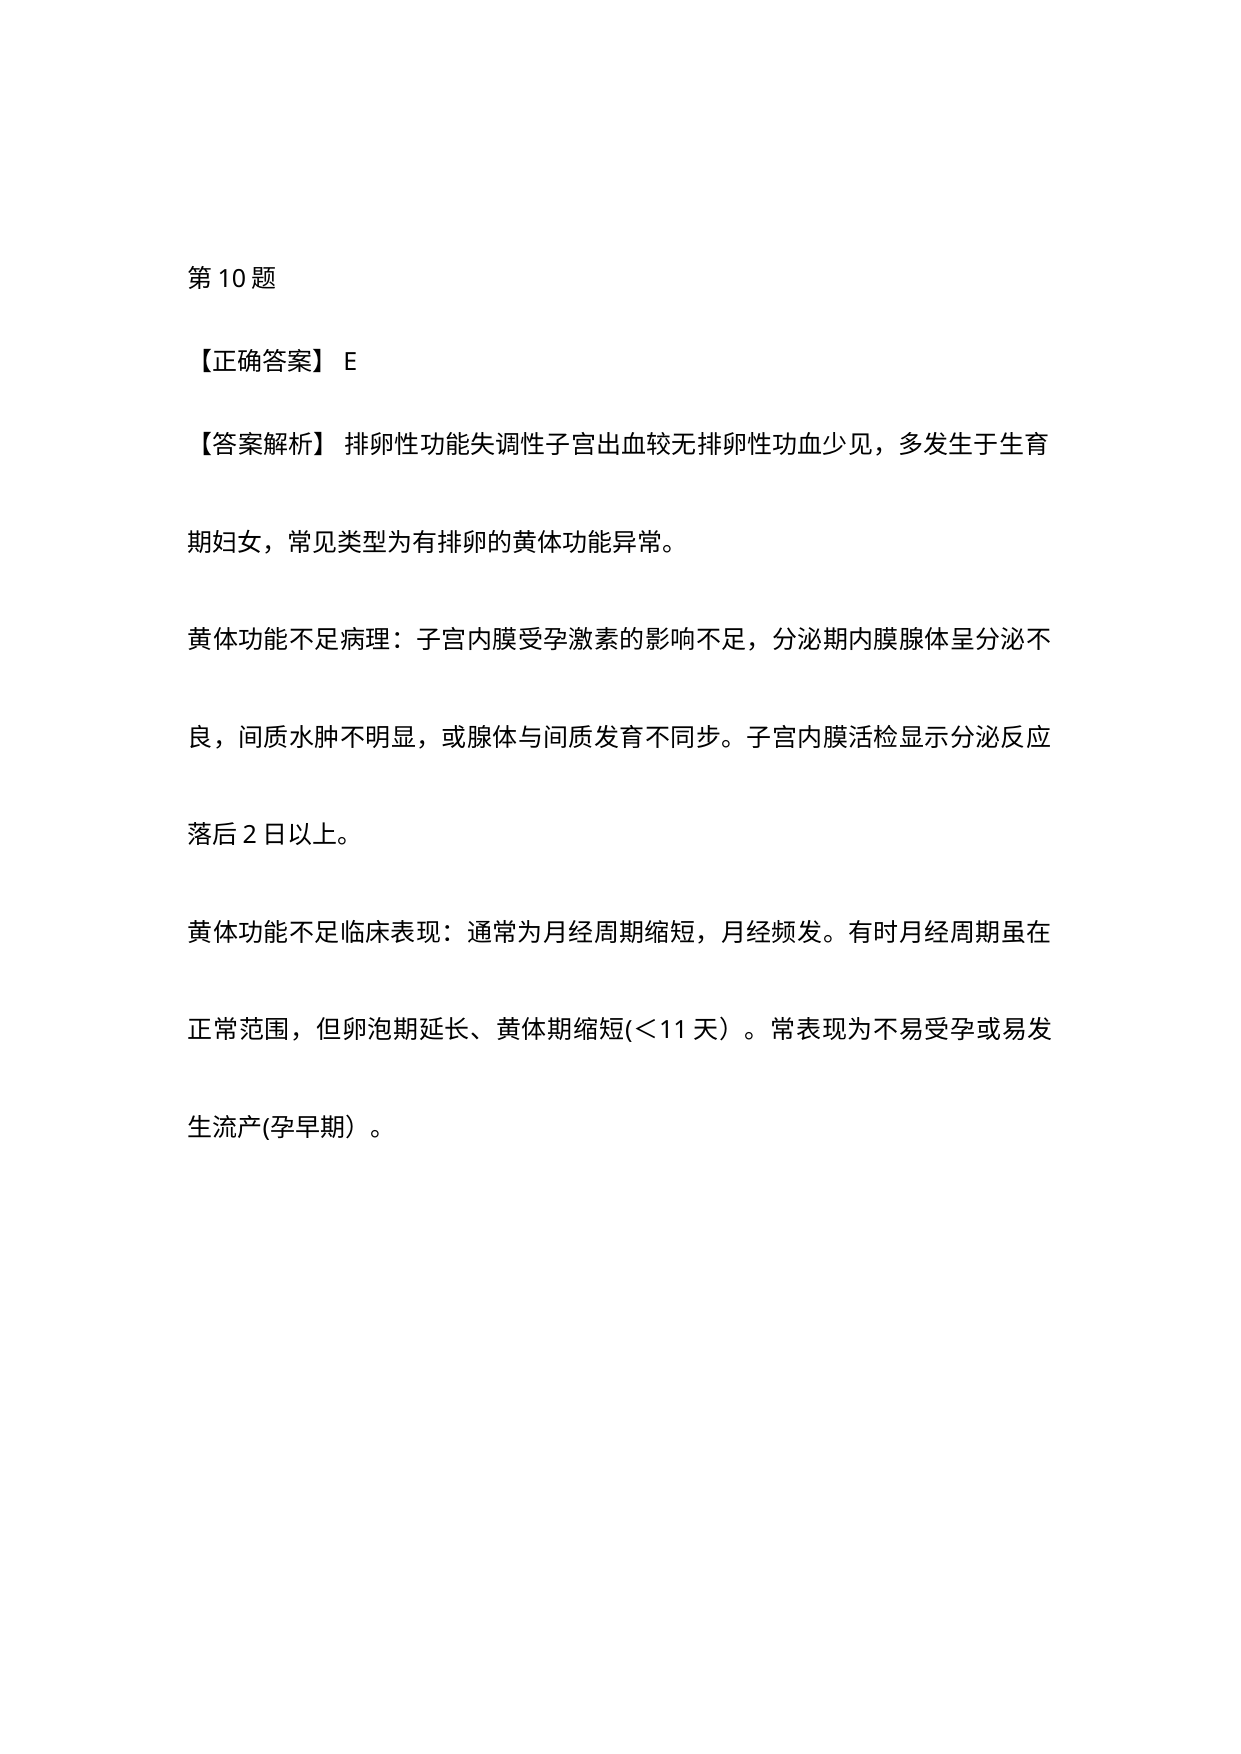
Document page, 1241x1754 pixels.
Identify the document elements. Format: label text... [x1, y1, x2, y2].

text 【正确答案】 E [187, 327, 1053, 392]
text 第10题 [187, 244, 1053, 309]
text 【答案解析】 排卵性功能失调性子宫出血较无排卵性功血少见，多发生于生育期妇女，常见类型为有排卵的黄体功能异常。 黄体功能不足病理：子宫内膜受孕激素的影响不足，分泌期内膜腺体呈分泌不良，间质水肿不明显，或腺体与间质发育不同步。子宫内膜活检显示分泌反应落后2日以上。 黄体功能不足临床表现：通常为月经周期缩短，月经频发。有时月经周期虽在正常范围，但卵泡期延长、黄体期缩短(＜11天）。常表现为不易受孕或易发生流产(孕早期）。 [187, 410, 1053, 1158]
